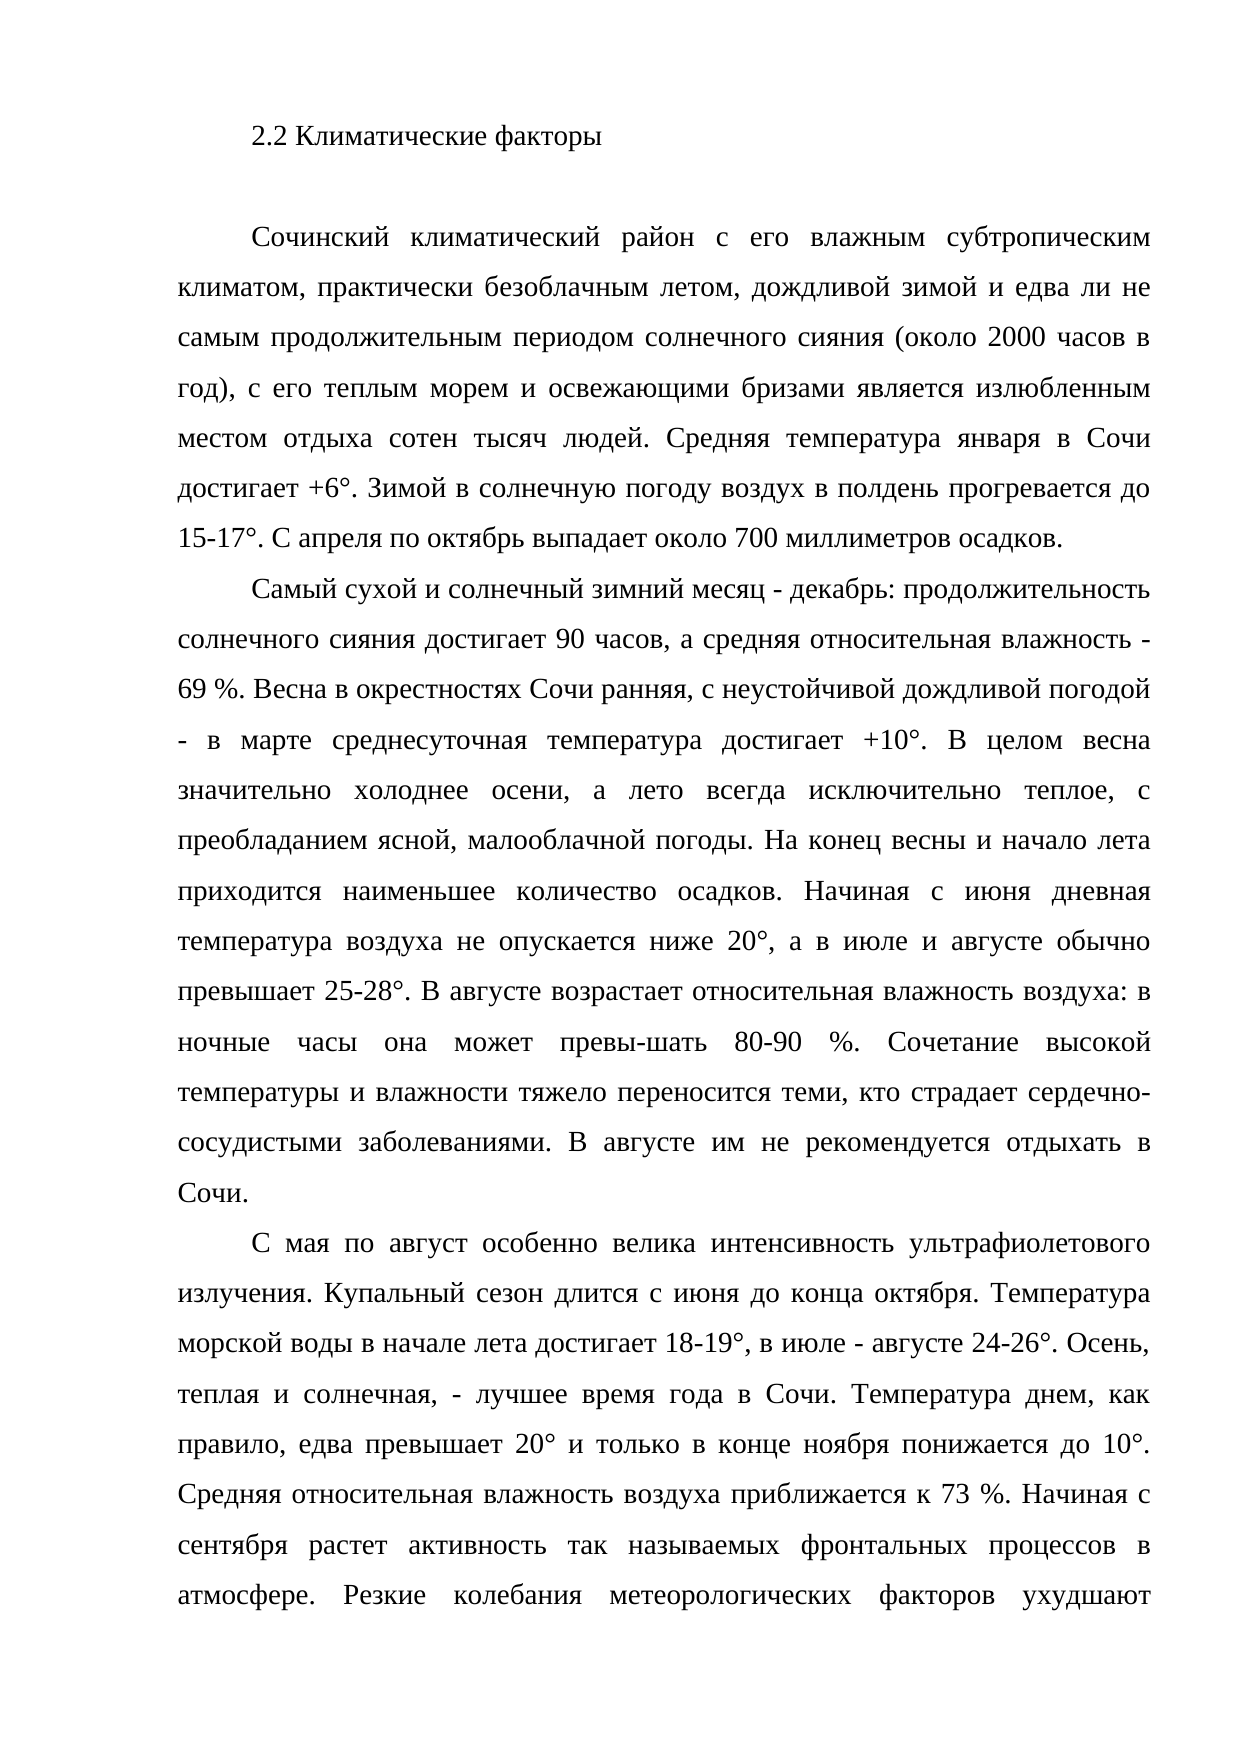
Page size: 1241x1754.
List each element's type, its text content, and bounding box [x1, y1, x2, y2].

text Сочинский климатический район с его влажным субтропическим климатом, практически безоблачным летом, дождливой зимой и едва ли не самым продолжительным периодом солнечного сияния (около 2000 часов в год), с его теплым морем и освежающими бризами является излюбленным местом отдыха сотен тысяч людей. Средняя температура января в Сочи достигает +6°. Зимой в солнечную погоду воздух в полдень прогревается до 15-17°. С апреля по октябрь выпадает около 700 миллиметров осадков. [177, 219, 1152, 554]
text 2.2 Климатические факторы [177, 118, 1152, 152]
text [177, 1225, 1152, 1611]
text Самый сухой и солнечный зимний месяц - декабрь: продолжительность солнечного сияния достигает 90 часов, а средняя относительная влажность - 69 %. Весна в окрестностях Сочи ранняя, с неустойчивой дождливой погодой - в марте среднесуточная температура достигает +10°. В целом весна значительно холоднее осени, а лето всегда исключительно теплое, с преобладанием ясной, малооблачной погоды. На конец весны и начало лета приходится наименьшее количество осадков. Начиная с июня дневная температура воздуха не опускается ниже 20°, а в июле и августе обычно превышает 25-28°. В августе возрастает относительная влажность воздуха: в ночные часы она может превы-шать 80-90 %. Сочетание высокой температуры и влажности тяжело переносится теми, кто страдает сердечно-сосудистыми заболеваниями. В августе им не рекомендуется отдыхать в Сочи. [177, 571, 1152, 1208]
